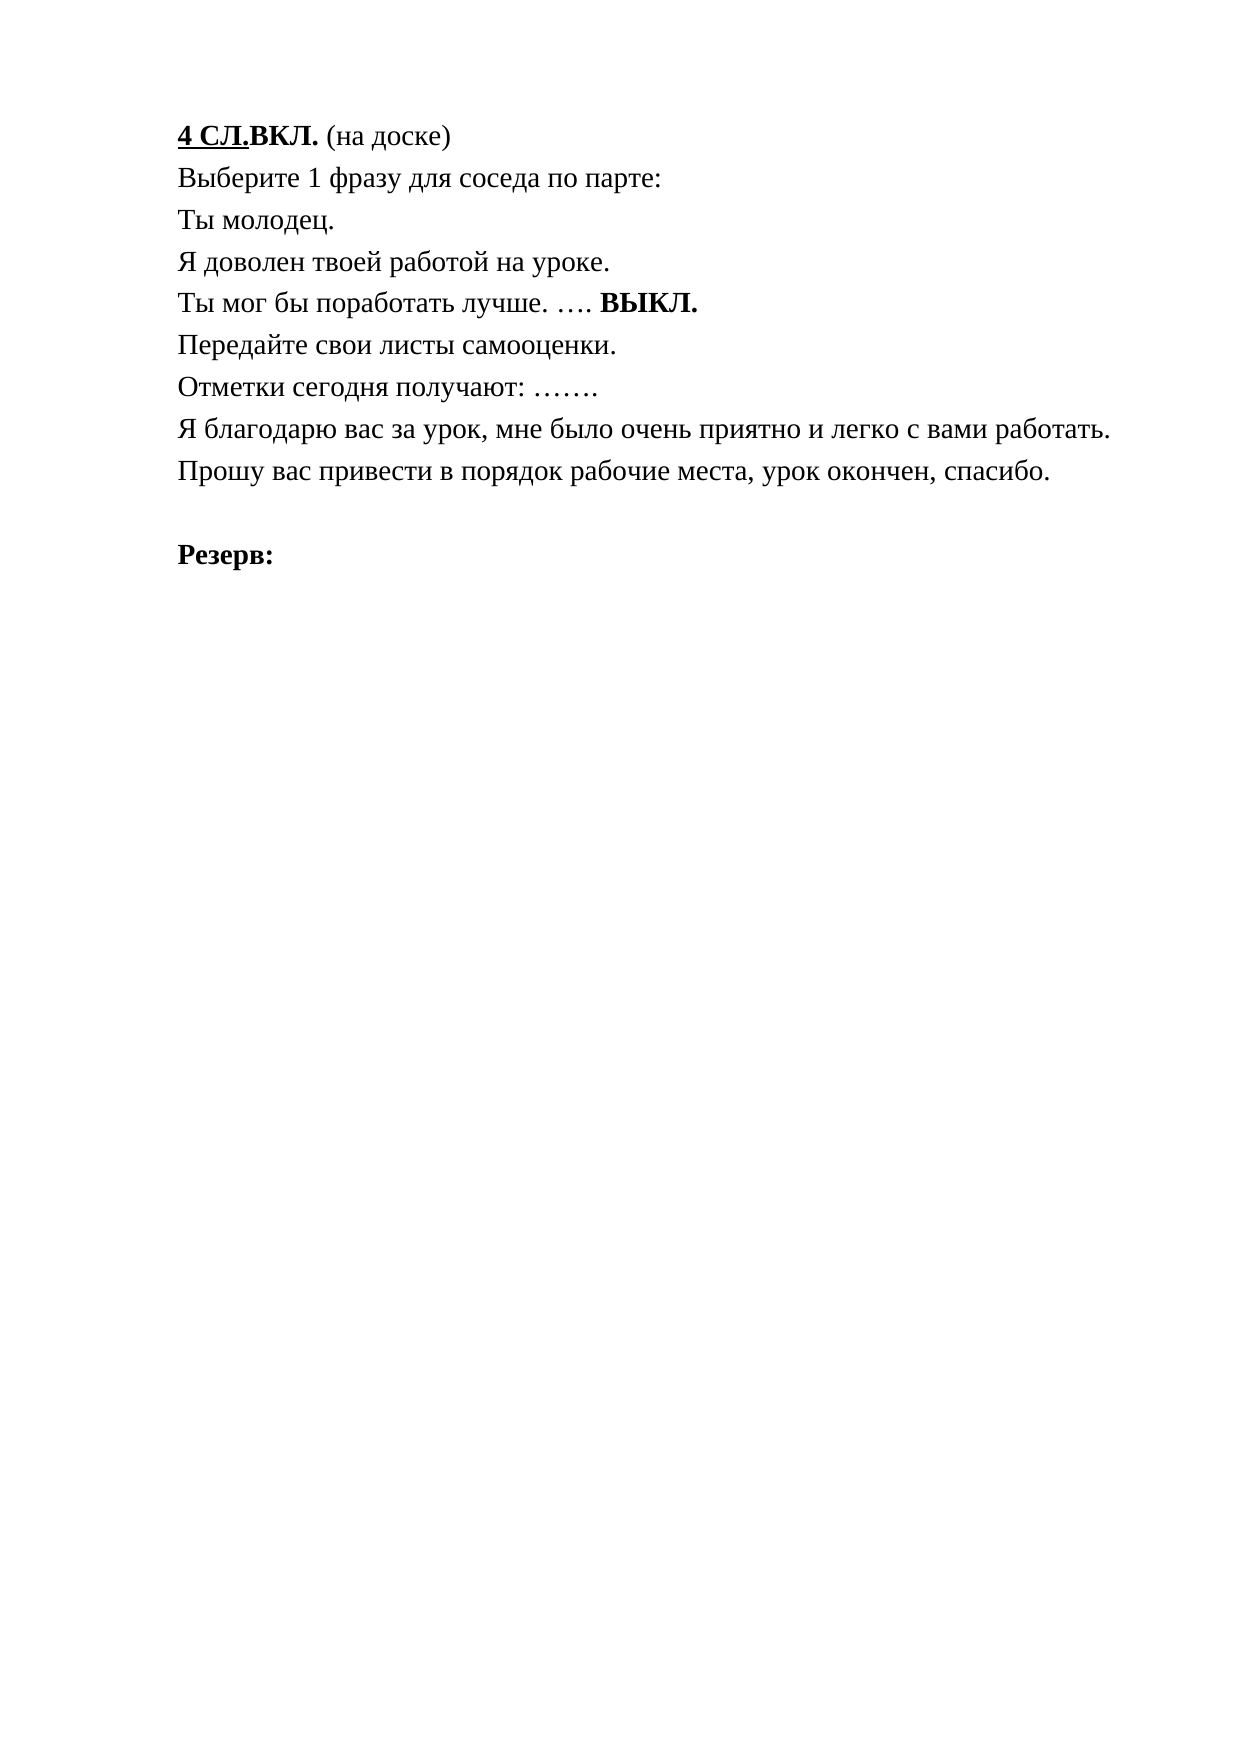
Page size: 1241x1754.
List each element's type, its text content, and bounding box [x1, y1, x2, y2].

text Ты мог бы поработать лучше. …. ВЫКЛ. [177, 286, 1152, 319]
text Я благодарю вас за урок, мне было очень приятно и легко с вами работать. Прошу вас привести в порядок рабочие места, урок окончен, спасибо. [177, 411, 1152, 487]
text 4 СЛ.ВКЛ. (на доске) [177, 118, 1152, 152]
text Я доволен твоей работой на уроке. [177, 244, 1152, 277]
text Резерв: [177, 537, 1152, 570]
text Выберите 1 фразу для соседа по парте: [177, 160, 1152, 193]
text Передайте свои листы самооценки. [177, 327, 1152, 361]
text Отметки сегодня получают: ……. [177, 369, 1152, 403]
text Ты молодец. [177, 202, 1152, 235]
